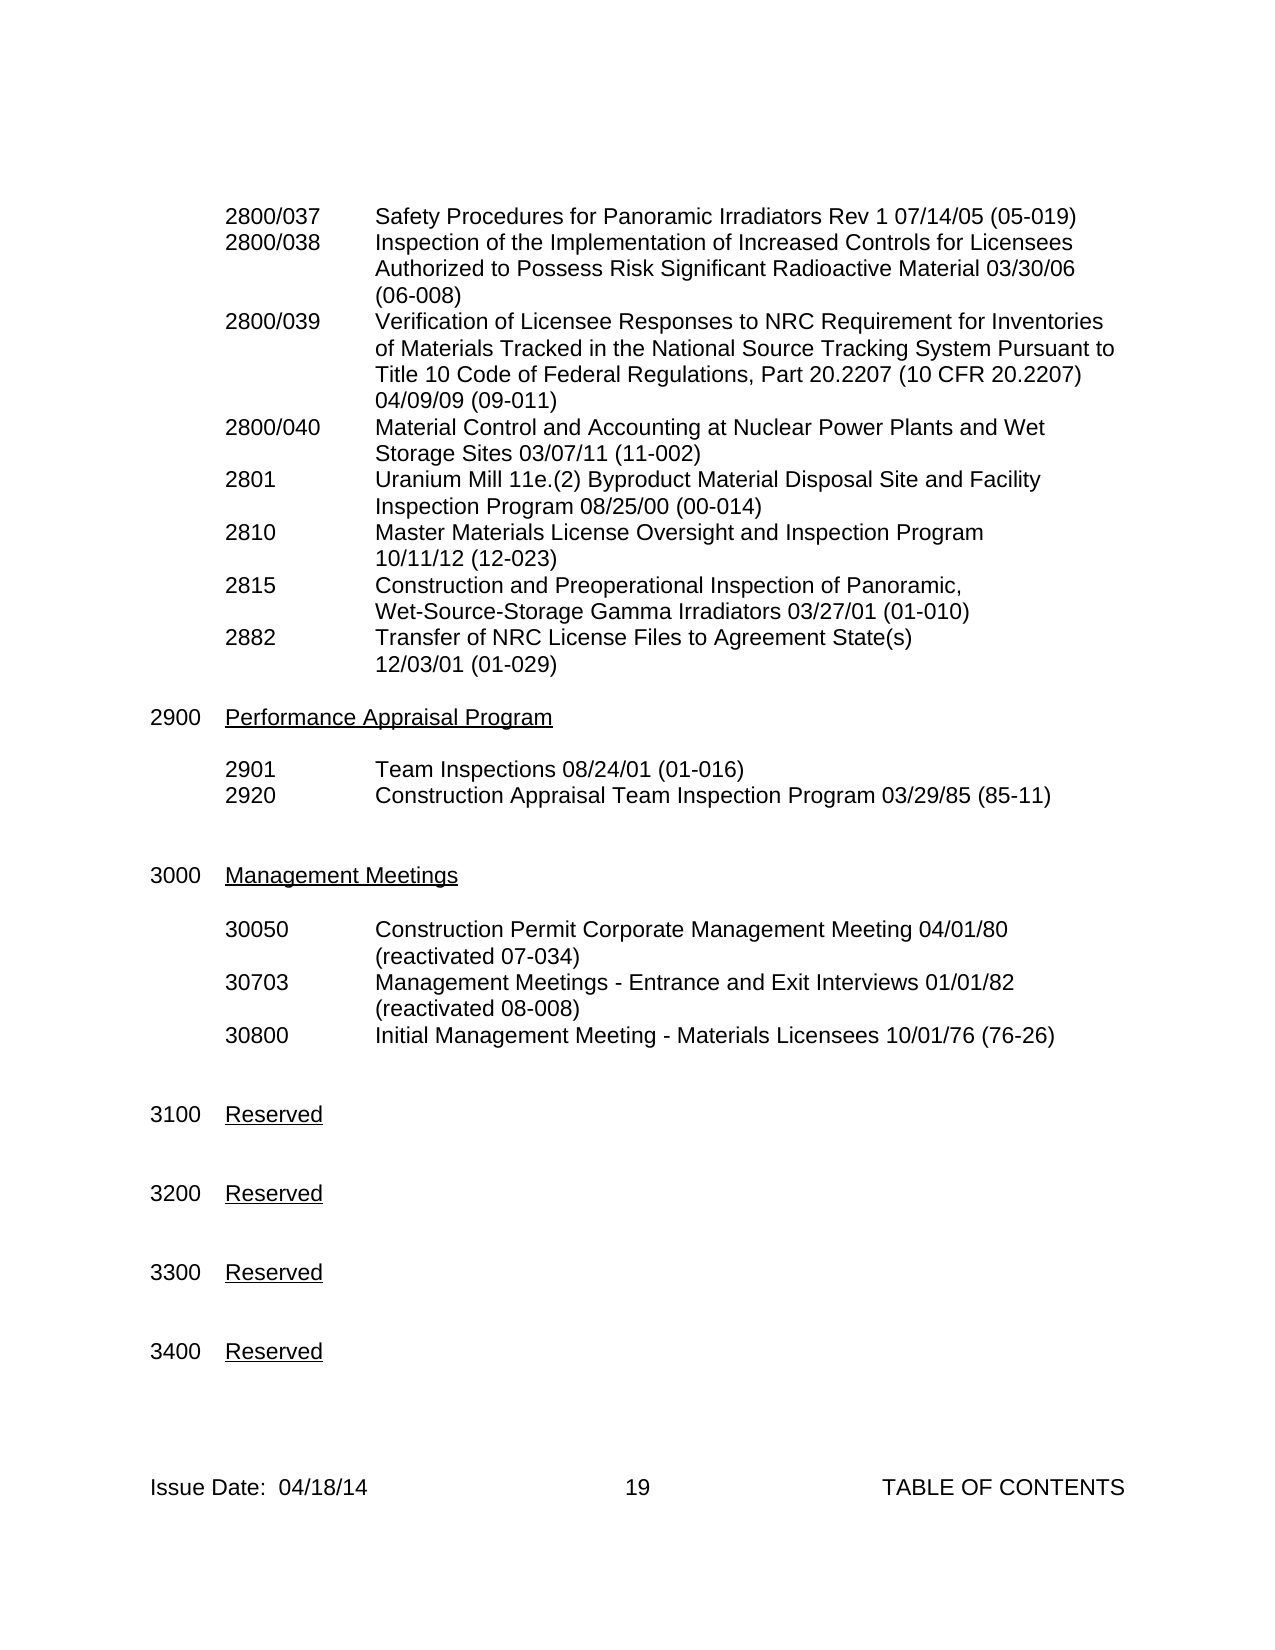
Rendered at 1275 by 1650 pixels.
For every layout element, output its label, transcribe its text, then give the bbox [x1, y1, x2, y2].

text 2800/040 Material Control and Accounting at Nuclear Power Plants and Wet Storage Sites 03/07/11 (11-002) [225, 413, 1125, 466]
text Wet-Source-Storage Gamma Irradiators 03/27/01 (01-010) [150, 598, 1125, 624]
text 10/11/12 (12-023) [150, 545, 1125, 572]
text 2815 Construction and Preoperational Inspection of Panoramic, [150, 572, 1125, 598]
list Reserved [150, 1338, 1125, 1364]
text 3300 Reserved [150, 1259, 1125, 1285]
text (06-008) [150, 282, 1125, 308]
text 3200 Reserved [150, 1180, 1125, 1206]
text 2810 Master Materials License Oversight and Inspection Program [150, 519, 1125, 545]
text 30050 Construction Permit Corporate Management Meeting 04/01/80 (reactivated 07-034) [150, 916, 1125, 969]
text 30703 Management Meetings - Entrance and Exit Interviews 01/01/82 (reactivated 08-008) [150, 969, 1125, 1022]
text 30800 Initial Management Meeting - Materials Licensees 10/01/76 (76-26) [150, 1022, 1125, 1048]
text 2882 Transfer of NRC License Files to Agreement State(s) [150, 624, 1125, 651]
text 2800/037 Safety Procedures for Panoramic Irradiators Rev 1 07/14/05 (05-019) [150, 203, 1125, 229]
text 2800/039 Verification of Licensee Responses to NRC Requirement for Inventories of Materials Tracked in the National Source Tracking System Pursuant to Title 10 Code of Federal Regulations, Part 20.2207 (10 CFR 20.2207) 04/09/09 (09-011) [150, 308, 1125, 413]
text 2800/038 Inspection of the Implementation of Increased Controls for Licensees Authorized to Possess Risk Significant Radioactive Material 03/30/06 [150, 229, 1125, 282]
text 12/03/01 (01-029) [150, 651, 1125, 677]
text 3000 Management Meetings [150, 862, 1125, 888]
text 2801 Uranium Mill 11e.(2) Byproduct Material Disposal Site and Facility Inspection Program 08/25/00 (00-014) [150, 466, 1125, 519]
text 2920 Construction Appraisal Team Inspection Program 03/29/85 (85-11) [150, 782, 1125, 809]
text 2901 Team Inspections 08/24/01 (01-016) [225, 756, 1125, 782]
text 3100 Reserved [150, 1101, 1125, 1127]
text 2900 Performance Appraisal Program [150, 703, 1125, 730]
